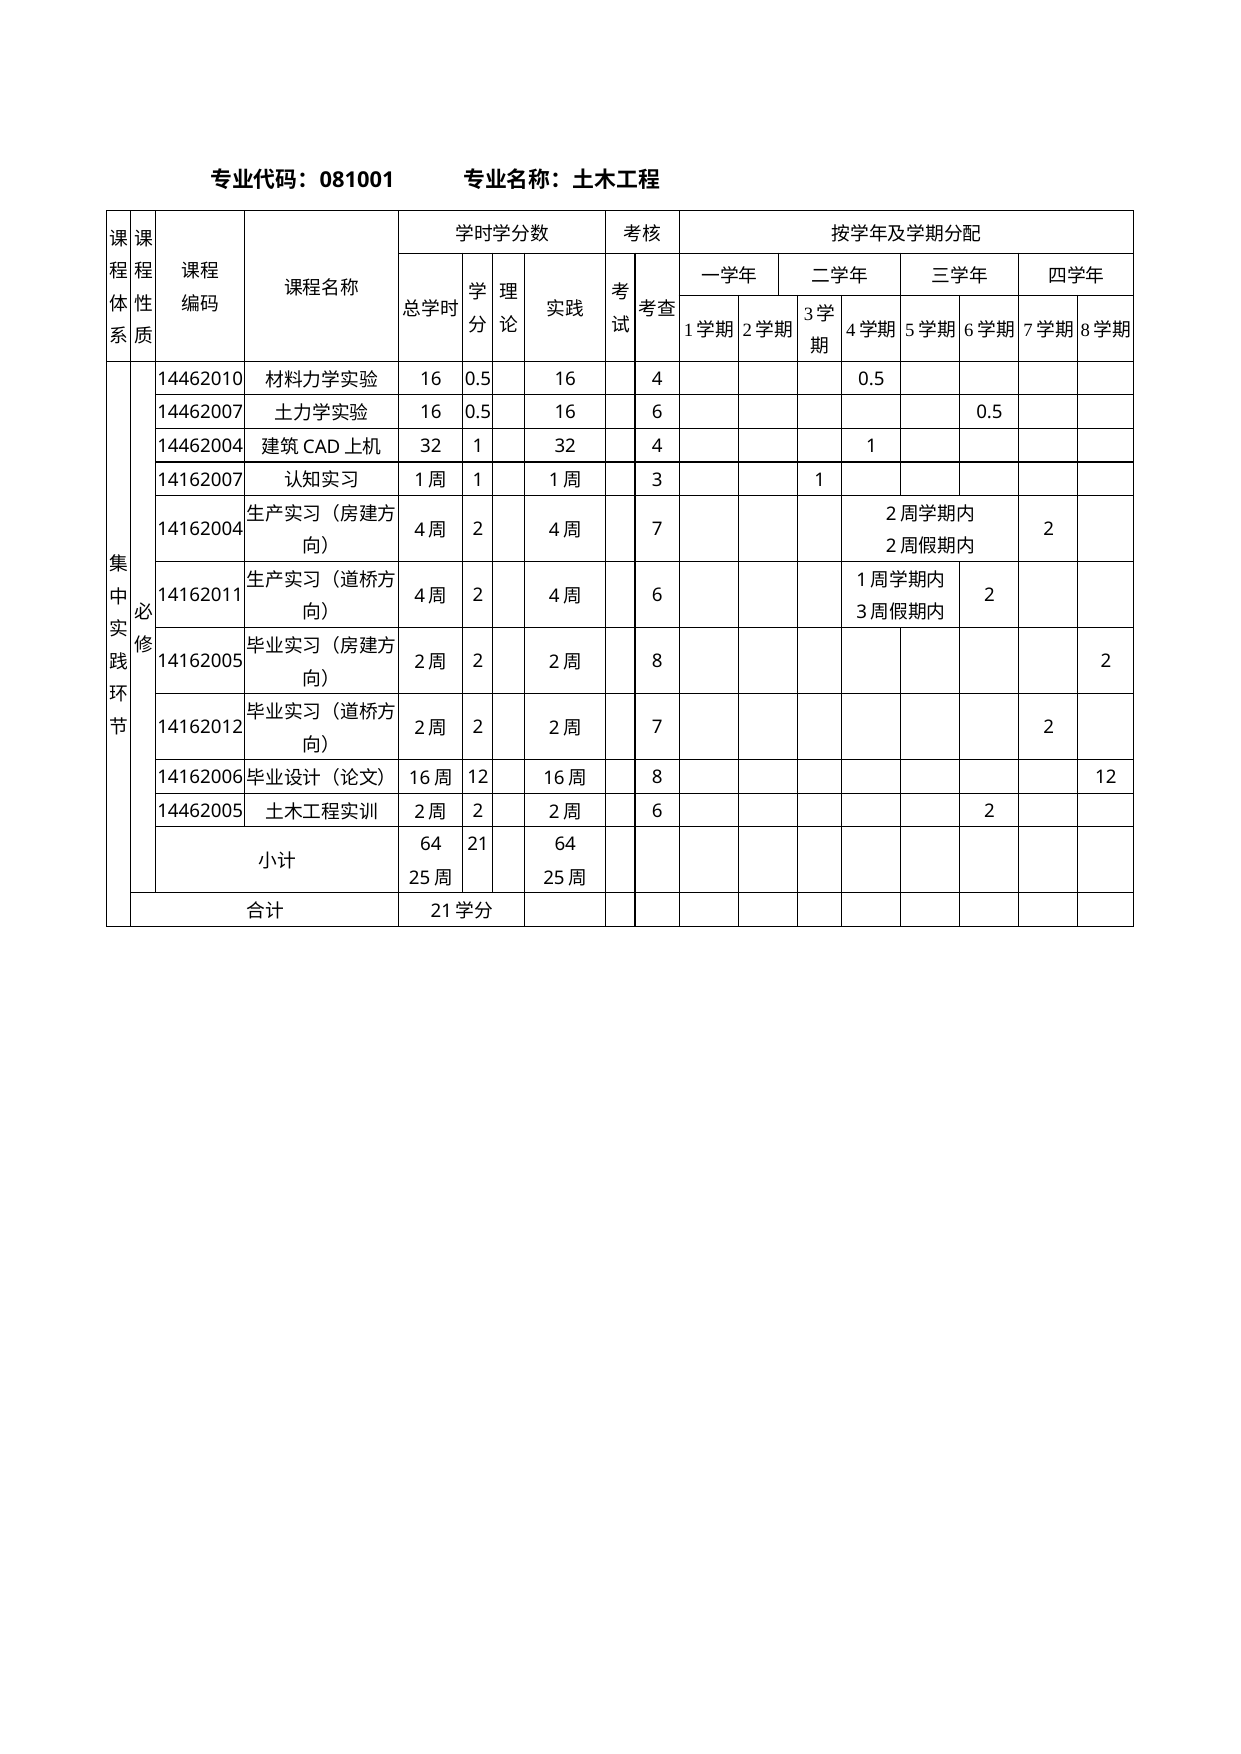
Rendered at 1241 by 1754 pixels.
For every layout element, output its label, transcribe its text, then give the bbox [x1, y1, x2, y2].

table_cell [842, 628, 900, 693]
table_header 课程 编码 [156, 211, 244, 361]
table_cell [960, 827, 1018, 892]
table_cell 1周学期内 3周假期内 [842, 562, 959, 627]
table_cell 14462007 [156, 395, 244, 428]
table_cell 1 [463, 429, 492, 461]
table_cell [1078, 362, 1133, 394]
table_cell [680, 694, 738, 759]
table_cell [680, 496, 738, 561]
table_cell [739, 362, 797, 394]
table_cell [1078, 827, 1133, 892]
table_cell [680, 463, 738, 495]
table_cell 1 [842, 429, 900, 461]
table_cell [842, 893, 900, 926]
table_cell [842, 694, 900, 759]
table_cell 4 [636, 362, 679, 394]
table_cell [798, 893, 841, 926]
text 专业代码：081001 专业名称：土木工程 [177, 162, 1063, 194]
table_cell [1078, 496, 1133, 561]
table_cell [606, 562, 634, 627]
table_cell 12 [463, 760, 492, 793]
table_cell [1078, 562, 1133, 627]
table_cell 0.5 [960, 395, 1018, 428]
table_cell 6 [636, 395, 679, 428]
table_cell [960, 694, 1018, 759]
table_cell [960, 429, 1018, 461]
table_cell 认知实习 [245, 463, 398, 495]
table_cell 16周 [399, 760, 462, 793]
table_header 考核 [606, 211, 679, 252]
table_cell 实践 [525, 254, 605, 361]
table_cell 2周学期内 2周假期内 [842, 496, 1018, 561]
table_cell [960, 628, 1018, 693]
table_cell 2 [1019, 496, 1077, 561]
table_cell 14162004 [156, 496, 244, 561]
table_cell [1019, 362, 1077, 394]
table_cell [739, 694, 797, 759]
table_cell 8 [636, 760, 679, 793]
table_cell 4周 [399, 562, 462, 627]
table_cell 14162011 [156, 562, 244, 627]
table_cell 毕业实习（道桥方向） [245, 694, 398, 759]
table_cell [1019, 429, 1077, 461]
table_cell [739, 562, 797, 627]
table_cell [739, 893, 797, 926]
table_cell [901, 395, 959, 428]
table_cell 2周 [399, 794, 462, 826]
table_cell [1019, 827, 1077, 892]
table_cell 合计 [131, 893, 398, 926]
table_cell [606, 362, 634, 394]
table_cell 必修 [131, 362, 155, 892]
table_cell 7学期 [1019, 296, 1077, 361]
table_cell 2周 [525, 694, 605, 759]
table_cell [798, 395, 841, 428]
table_cell [1019, 395, 1077, 428]
table_cell [1019, 893, 1077, 926]
table_cell [525, 893, 605, 926]
table_cell [1078, 694, 1133, 759]
table_cell 考试 [606, 254, 634, 361]
table_cell [960, 463, 1018, 495]
table_cell [493, 463, 524, 495]
table_cell [901, 760, 959, 793]
table_header 按学年及学期分配 [680, 211, 1133, 252]
table_cell [901, 694, 959, 759]
table_cell [1019, 760, 1077, 793]
table_cell [901, 628, 959, 693]
table_cell 6学期 [960, 296, 1018, 361]
table_cell 一学年 [680, 254, 778, 295]
table_cell 学分 [463, 254, 492, 361]
table_header 课程名称 [245, 211, 398, 361]
table_cell 4 [636, 429, 679, 461]
table_cell [1078, 794, 1133, 826]
table_cell 14162005 [156, 628, 244, 693]
table_cell 4周 [525, 496, 605, 561]
table_cell [680, 760, 738, 793]
table_header 学时学分数 [399, 211, 605, 252]
table_cell [798, 760, 841, 793]
table_cell 建筑CAD上机 [245, 429, 398, 461]
table_cell [739, 429, 797, 461]
table_cell 总学时 [399, 254, 462, 361]
table_cell [739, 827, 797, 892]
table_cell 3 [636, 463, 679, 495]
table_cell 2 [463, 562, 492, 627]
table_cell [842, 794, 900, 826]
table_cell [606, 628, 634, 693]
table_cell [739, 760, 797, 793]
table_cell 14462004 [156, 429, 244, 461]
table_cell [493, 760, 524, 793]
table_cell [680, 893, 738, 926]
table_cell 32 [525, 429, 605, 461]
table_cell [606, 893, 634, 926]
table_cell 考查 [636, 254, 679, 361]
table_cell [798, 429, 841, 461]
table_cell 1 [798, 463, 841, 495]
table_cell [798, 827, 841, 892]
table_cell 7 [636, 694, 679, 759]
table_cell 16周 [525, 760, 605, 793]
table_cell 14162006 [156, 760, 244, 793]
table_cell [606, 694, 634, 759]
table_cell [842, 395, 900, 428]
table_cell 1周 [525, 463, 605, 495]
table_cell [1078, 893, 1133, 926]
table_cell 集中实践环节 [107, 362, 130, 926]
table_cell 2 [463, 794, 492, 826]
table_cell [901, 463, 959, 495]
table_cell [842, 827, 900, 892]
table_cell [680, 562, 738, 627]
table_cell 16 [399, 362, 462, 394]
table_cell [493, 794, 524, 826]
table_cell 64 25周 [525, 827, 605, 892]
table_cell [680, 395, 738, 428]
table_cell 2周 [525, 628, 605, 693]
table_cell [493, 628, 524, 693]
table_cell [606, 395, 634, 428]
table_header 课程体系 [107, 211, 130, 361]
table_cell 3学期 [798, 296, 841, 361]
table_cell [798, 628, 841, 693]
table_cell 2周 [399, 694, 462, 759]
table_cell [636, 827, 679, 892]
table_cell 0.5 [463, 395, 492, 428]
table_cell [680, 429, 738, 461]
table_cell 2 [463, 628, 492, 693]
table_cell 材料力学实验 [245, 362, 398, 394]
table_cell 6 [636, 562, 679, 627]
table_cell [798, 496, 841, 561]
table_cell 8学期 [1078, 296, 1133, 361]
table_cell [1078, 463, 1133, 495]
table_cell [739, 794, 797, 826]
table_cell [739, 628, 797, 693]
table_cell 2 [463, 694, 492, 759]
table_cell [1078, 429, 1133, 461]
table_cell [493, 429, 524, 461]
table_cell [798, 794, 841, 826]
table_cell 21 [463, 827, 492, 892]
table_cell 14462010 [156, 362, 244, 394]
table_cell 1学期 [680, 296, 738, 361]
table_cell 1周 [399, 463, 462, 495]
table_cell 三学年 [901, 254, 1018, 295]
table_cell [606, 496, 634, 561]
table_cell 四学年 [1019, 254, 1133, 295]
table_cell 2 [1019, 694, 1077, 759]
table_cell [1019, 463, 1077, 495]
table_cell 14162007 [156, 463, 244, 495]
table_cell 毕业设计（论文） [245, 760, 398, 793]
table_cell 2 [463, 496, 492, 561]
table_cell 32 [399, 429, 462, 461]
table_cell 毕业实习（房建方向） [245, 628, 398, 693]
table_cell 4周 [399, 496, 462, 561]
table_cell [842, 760, 900, 793]
table_cell 14462005 [156, 794, 244, 826]
table_cell [798, 694, 841, 759]
table_cell 2 [1078, 628, 1133, 693]
table_cell [739, 463, 797, 495]
table_cell [798, 562, 841, 627]
table_cell [493, 496, 524, 561]
table_cell [842, 463, 900, 495]
table_cell [739, 395, 797, 428]
table_cell [493, 694, 524, 759]
table_cell 小计 [156, 827, 398, 892]
table_cell [901, 429, 959, 461]
table_cell [739, 496, 797, 561]
table_cell 14162012 [156, 694, 244, 759]
table_cell [606, 463, 634, 495]
table_cell 2周 [525, 794, 605, 826]
table_cell [1019, 794, 1077, 826]
table_cell [680, 362, 738, 394]
table_cell [960, 362, 1018, 394]
table_cell 4学期 [842, 296, 900, 361]
table_cell 二学年 [779, 254, 900, 295]
table_cell 2周 [399, 628, 462, 693]
table_cell [606, 827, 634, 892]
table_cell [606, 760, 634, 793]
table_cell 土木工程实训 [245, 794, 398, 826]
table_cell [493, 562, 524, 627]
table_cell 21学分 [399, 893, 524, 926]
table_cell [798, 362, 841, 394]
table_cell 8 [636, 628, 679, 693]
table_cell [636, 893, 679, 926]
table_cell [680, 794, 738, 826]
table_cell 2 [960, 794, 1018, 826]
table_cell [960, 893, 1018, 926]
table_cell 0.5 [842, 362, 900, 394]
table_cell [901, 893, 959, 926]
table_cell 2学期 [739, 296, 797, 361]
table_cell 生产实习（房建方向） [245, 496, 398, 561]
table_cell [493, 362, 524, 394]
table_cell 6 [636, 794, 679, 826]
table_cell 1 [463, 463, 492, 495]
table_cell 7 [636, 496, 679, 561]
table_cell 5学期 [901, 296, 959, 361]
table_cell [1078, 395, 1133, 428]
table_cell [960, 760, 1018, 793]
table_cell 4周 [525, 562, 605, 627]
table_header 课程性质 [131, 211, 155, 361]
table_cell [680, 827, 738, 892]
table_cell 16 [525, 362, 605, 394]
table_cell [606, 794, 634, 826]
table_cell [901, 362, 959, 394]
table_cell [901, 794, 959, 826]
table_cell [1019, 562, 1077, 627]
table_cell 土力学实验 [245, 395, 398, 428]
table_cell 0.5 [463, 362, 492, 394]
table_cell 12 [1078, 760, 1133, 793]
table_cell 64 25周 [399, 827, 462, 892]
table_cell [901, 827, 959, 892]
table_cell 生产实习（道桥方向） [245, 562, 398, 627]
table_cell [493, 395, 524, 428]
table_cell 16 [399, 395, 462, 428]
table_cell [1019, 628, 1077, 693]
table_cell [493, 827, 524, 892]
table_cell 理论 [493, 254, 524, 361]
table_cell 16 [525, 395, 605, 428]
table_cell [680, 628, 738, 693]
table_cell [606, 429, 634, 461]
table_cell 2 [960, 562, 1018, 627]
